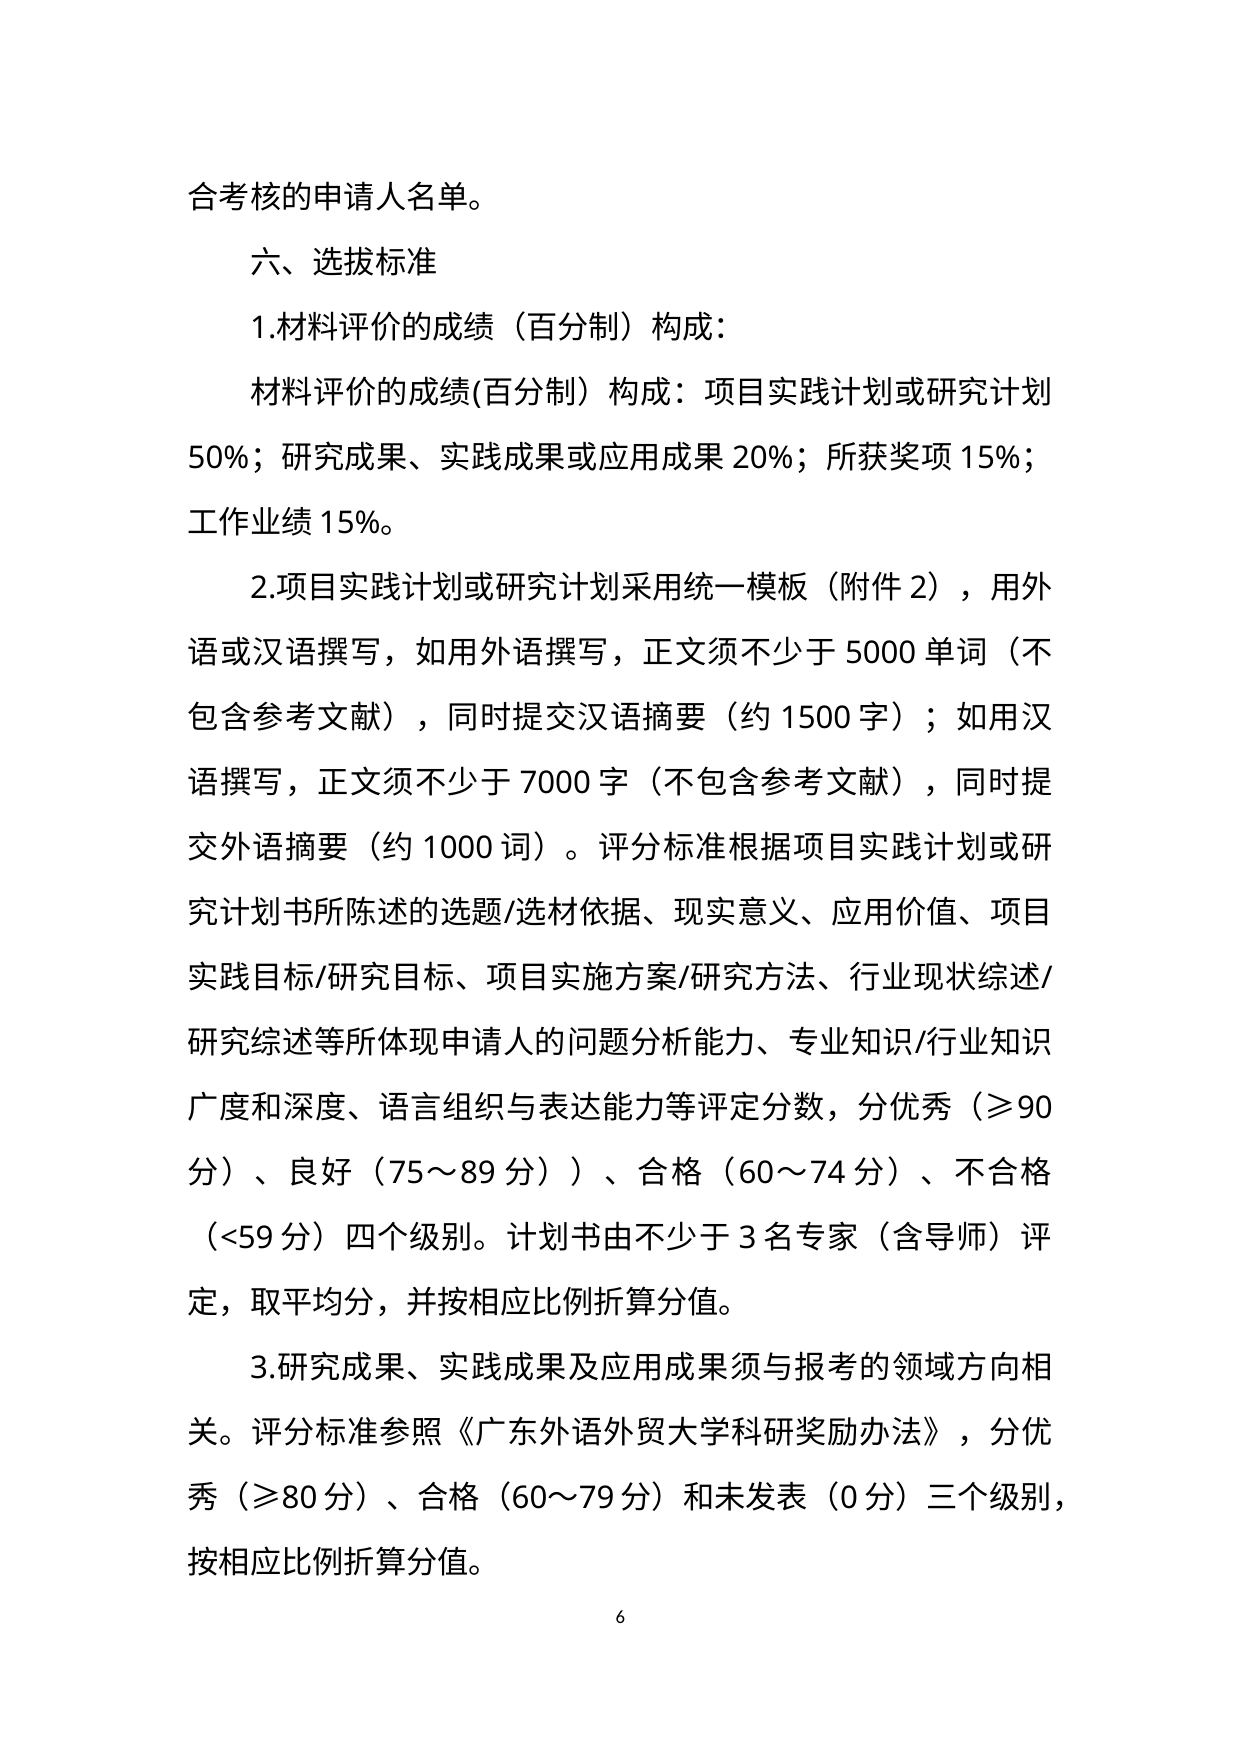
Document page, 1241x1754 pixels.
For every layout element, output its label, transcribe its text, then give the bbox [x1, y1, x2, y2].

text 3.研究成果、实践成果及应用成果须与报考的领域方向相关。评分标准参照《广东外语外贸大学科研奖励办法》，分优秀（≥80分）、合格（60～79分）和未发表（0分）三个级别，按相应比例折算分值。 [187, 1332, 1053, 1592]
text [187, 162, 1053, 227]
text 六、选拔标准 [187, 227, 1053, 292]
text 1.材料评价的成绩（百分制）构成： [187, 292, 1053, 357]
text 2.项目实践计划或研究计划采用统一模板（附件2），用外语或汉语撰写，如用外语撰写，正文须不少于5000单词（不包含参考文献），同时提交汉语摘要（约1500字）；如用汉语撰写，正文须不少于7000字（不包含参考文献），同时提交外语摘要（约1000词）。评分标准根据项目实践计划或研究计划书所陈述的选题/选材依据、现实意义、应用价值、项目实践目标/研究目标、项目实施方案/研究方法、行业现状综述/研究综述等所体现申请人的问题分析能力、专业知识/行业知识广度和深度、语言组织与表达能力等评定分数，分优秀（≥90分）、良好（75～89分））、合格（60～74分）、不合格（<59分）四个级别。计划书由不少于3名专家（含导师）评定，取平均分，并按相应比例折算分值。 [187, 552, 1053, 1332]
text 材料评价的成绩(百分制）构成：项目实践计划或研究计划50%；研究成果、实践成果或应用成果20%；所获奖项15%；工作业绩15%。 [187, 357, 1053, 552]
